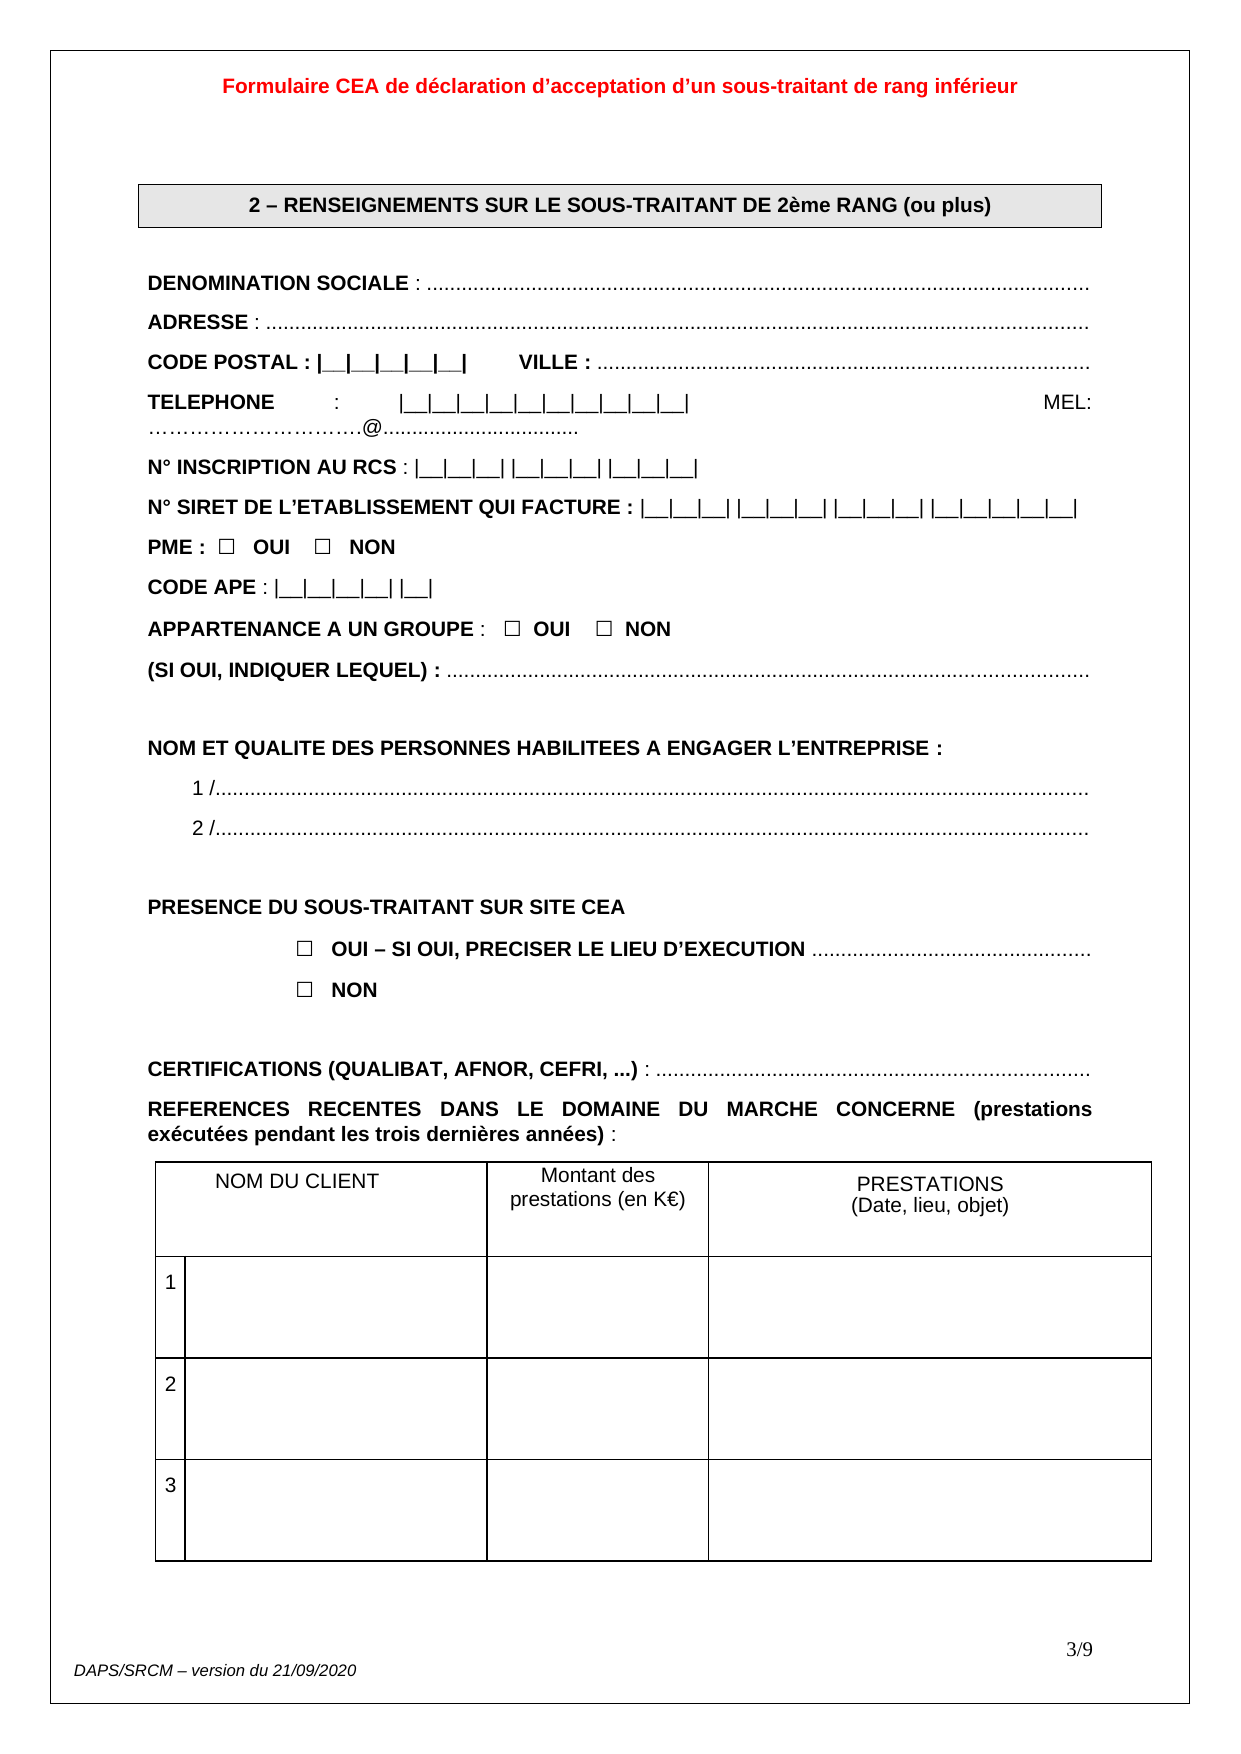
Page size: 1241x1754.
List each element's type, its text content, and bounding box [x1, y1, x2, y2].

table_header Montant des prestations (en K€) [488, 1163, 708, 1256]
table_header PRESTATIONS (Date, lieu, objet) [709, 1163, 1151, 1256]
text DENOMINATION SOCIALE : [147, 271, 1093, 294]
text presence du sous-traitant sur site cea [147, 895, 1093, 919]
text NON [147, 977, 1093, 1002]
table_cell [186, 1257, 486, 1357]
table_cell [186, 1359, 486, 1459]
text CODE APE : |__|__|__|__| |__| [147, 574, 1093, 599]
table_cell [488, 1359, 708, 1459]
table_header [156, 1163, 185, 1256]
table_cell 1 [156, 1257, 184, 1357]
text ADRESSE : [147, 309, 1093, 334]
table_header NOM DU CLIENT [185, 1163, 486, 1256]
text CODE POSTAL : |__|__|__|__|__| VILLE : [147, 349, 1093, 374]
text 2 – RENSEIGNEMENTS SUR LE SOUS-TRAITANT DE 2ème RANG (ou plus) [139, 185, 1101, 227]
text (SI OUI, INDIQUER LEQUEL) : [147, 658, 1093, 682]
text N° inscription au RCS : |__|__|__| |__|__|__| |__|__|__| [147, 454, 1093, 479]
table_cell [709, 1257, 1151, 1357]
text NOM ET QUALITE DES PERSONNES HABILITEES A ENGAGER L’ENTREPRISE : [147, 736, 1093, 761]
text 2 / [192, 816, 1093, 841]
text REFERENCES RECENTES DANS LE DOMAINE DU MARCHE CONCERNE (prestations exécutées pendant les trois dernières années) : [147, 1096, 1093, 1146]
text N° SIRET DE L’ETABLISSEMENT QUI FACTURE : |__|__|__| |__|__|__| |__|__|__| |__|__|__|__|__| [147, 494, 1093, 519]
text 1 / [192, 776, 1093, 801]
text OUI – si oui, preciser le lieu d’execution [147, 934, 1093, 962]
table_cell [488, 1257, 708, 1357]
table_cell [709, 1359, 1151, 1459]
table_cell [709, 1460, 1151, 1560]
text TELEPHONE : |__|__|__|__|__|__|__|__|__|__| MEL: ………………………….@.................................. [147, 389, 1093, 439]
text PME : oui non [147, 534, 1093, 559]
text APPARTENANCE A UN GROUPE : OUI NON [147, 614, 1093, 643]
table_cell 2 [156, 1359, 184, 1459]
table_cell [488, 1460, 708, 1560]
text CERTIFICATIONS (QUALIBAT, AFNOR, CEFRI, ...) : [147, 1056, 1093, 1081]
table_cell [186, 1460, 486, 1560]
table_cell 3 [156, 1460, 184, 1560]
